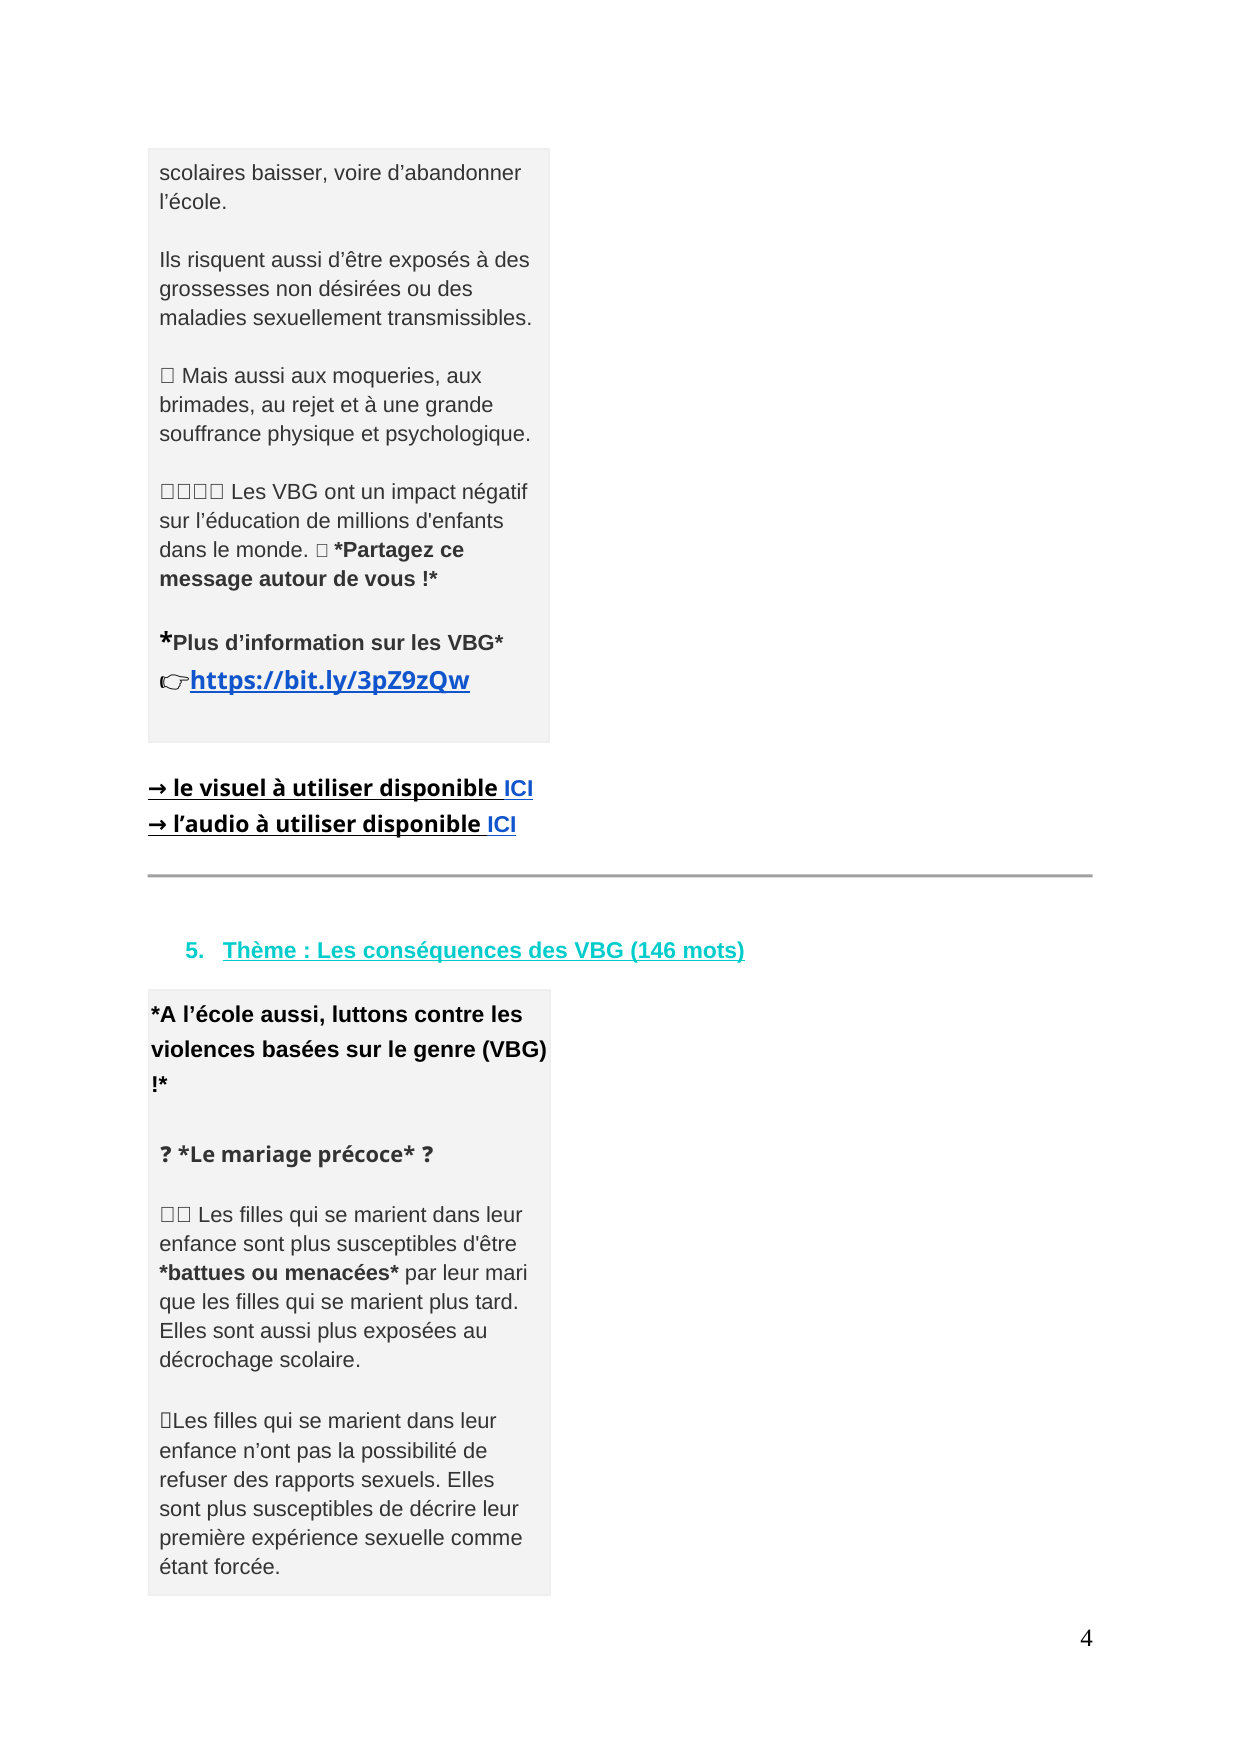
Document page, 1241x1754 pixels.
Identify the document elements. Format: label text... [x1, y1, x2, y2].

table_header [150, 991, 549, 1594]
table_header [150, 150, 548, 741]
text → l’audio à utiliser disponible ICI [148, 808, 1093, 839]
list Thème : Les conséquences des VBG (146 mots) [185, 937, 1093, 964]
text → le visuel à utiliser disponible ICI [148, 772, 1093, 803]
